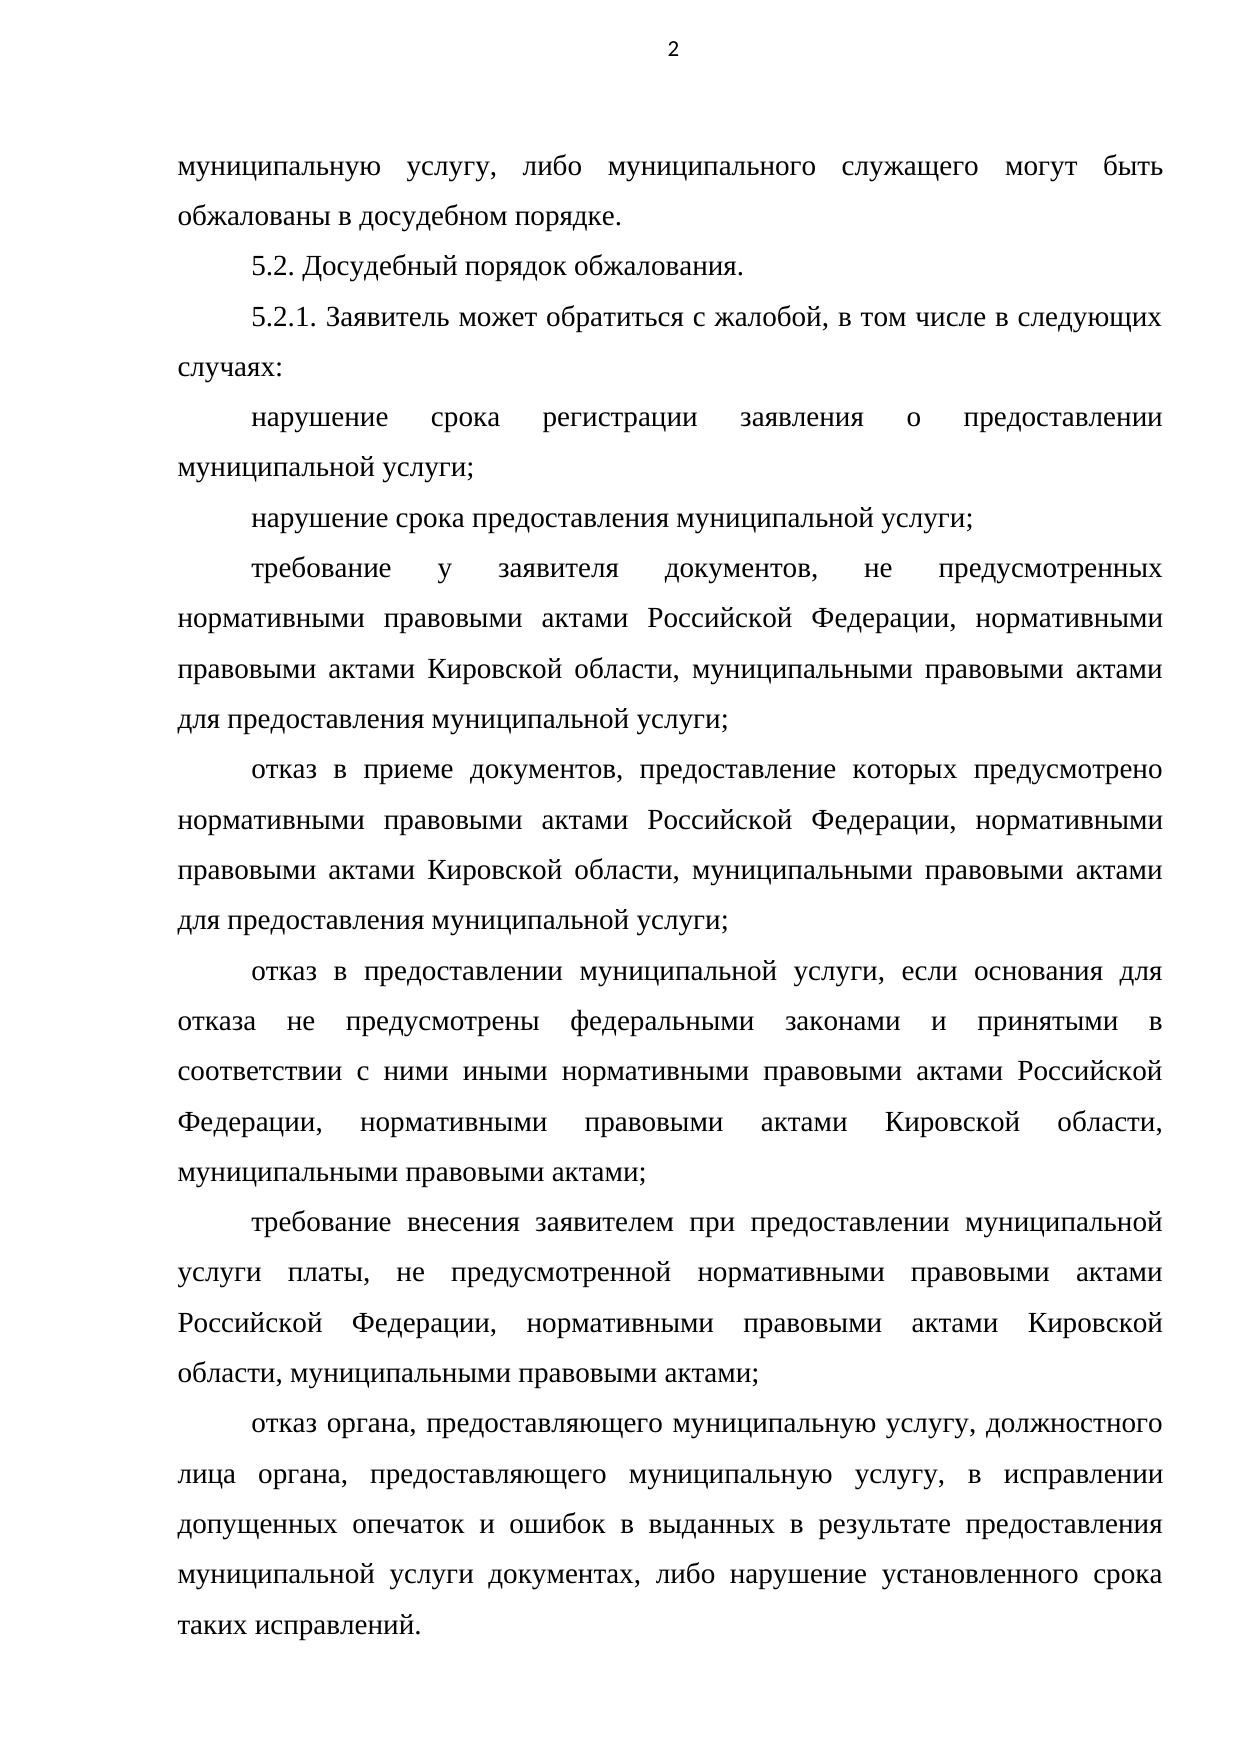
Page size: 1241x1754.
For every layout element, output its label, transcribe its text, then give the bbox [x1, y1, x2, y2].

text нарушение срока регистрации заявления о предоставлении муниципальной услуги; [177, 399, 1163, 483]
text нарушение срока предоставления муниципальной услуги; [177, 500, 1163, 533]
text требование внесения заявителем при предоставлении муниципальной услуги платы, не предусмотренной нормативными правовыми актами Российской Федерации, нормативными правовыми актами Кировской области, муниципальными правовыми актами; [177, 1204, 1163, 1389]
text отказ органа, предоставляющего муниципальную услугу, должностного лица органа, предоставляющего муниципальную услугу, в исправлении допущенных опечаток и ошибок в выданных в результате предоставления муниципальной услуги документах, либо нарушение установленного срока таких исправлений. [177, 1406, 1163, 1640]
text 5.2.1. Заявитель может обратиться с жалобой, в том числе в следующих случаях: [177, 299, 1163, 382]
text отказ в приеме документов, предоставление которых предусмотрено нормативными правовыми актами Российской Федерации, нормативными правовыми актами Кировской области, муниципальными правовыми актами для предоставления муниципальной услуги; [177, 751, 1163, 936]
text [177, 148, 1163, 232]
text 5.2. Досудебный порядок обжалования. [177, 248, 1163, 282]
text требование у заявителя документов, не предусмотренных нормативными правовыми актами Российской Федерации, нормативными правовыми актами Кировской области, муниципальными правовыми актами для предоставления муниципальной услуги; [177, 550, 1163, 735]
text отказ в предоставлении муниципальной услуги, если основания для отказа не предусмотрены федеральными законами и принятыми в соответствии с ними иными нормативными правовыми актами Российской Федерации, нормативными правовыми актами Кировской области, муниципальными правовыми актами; [177, 953, 1163, 1187]
